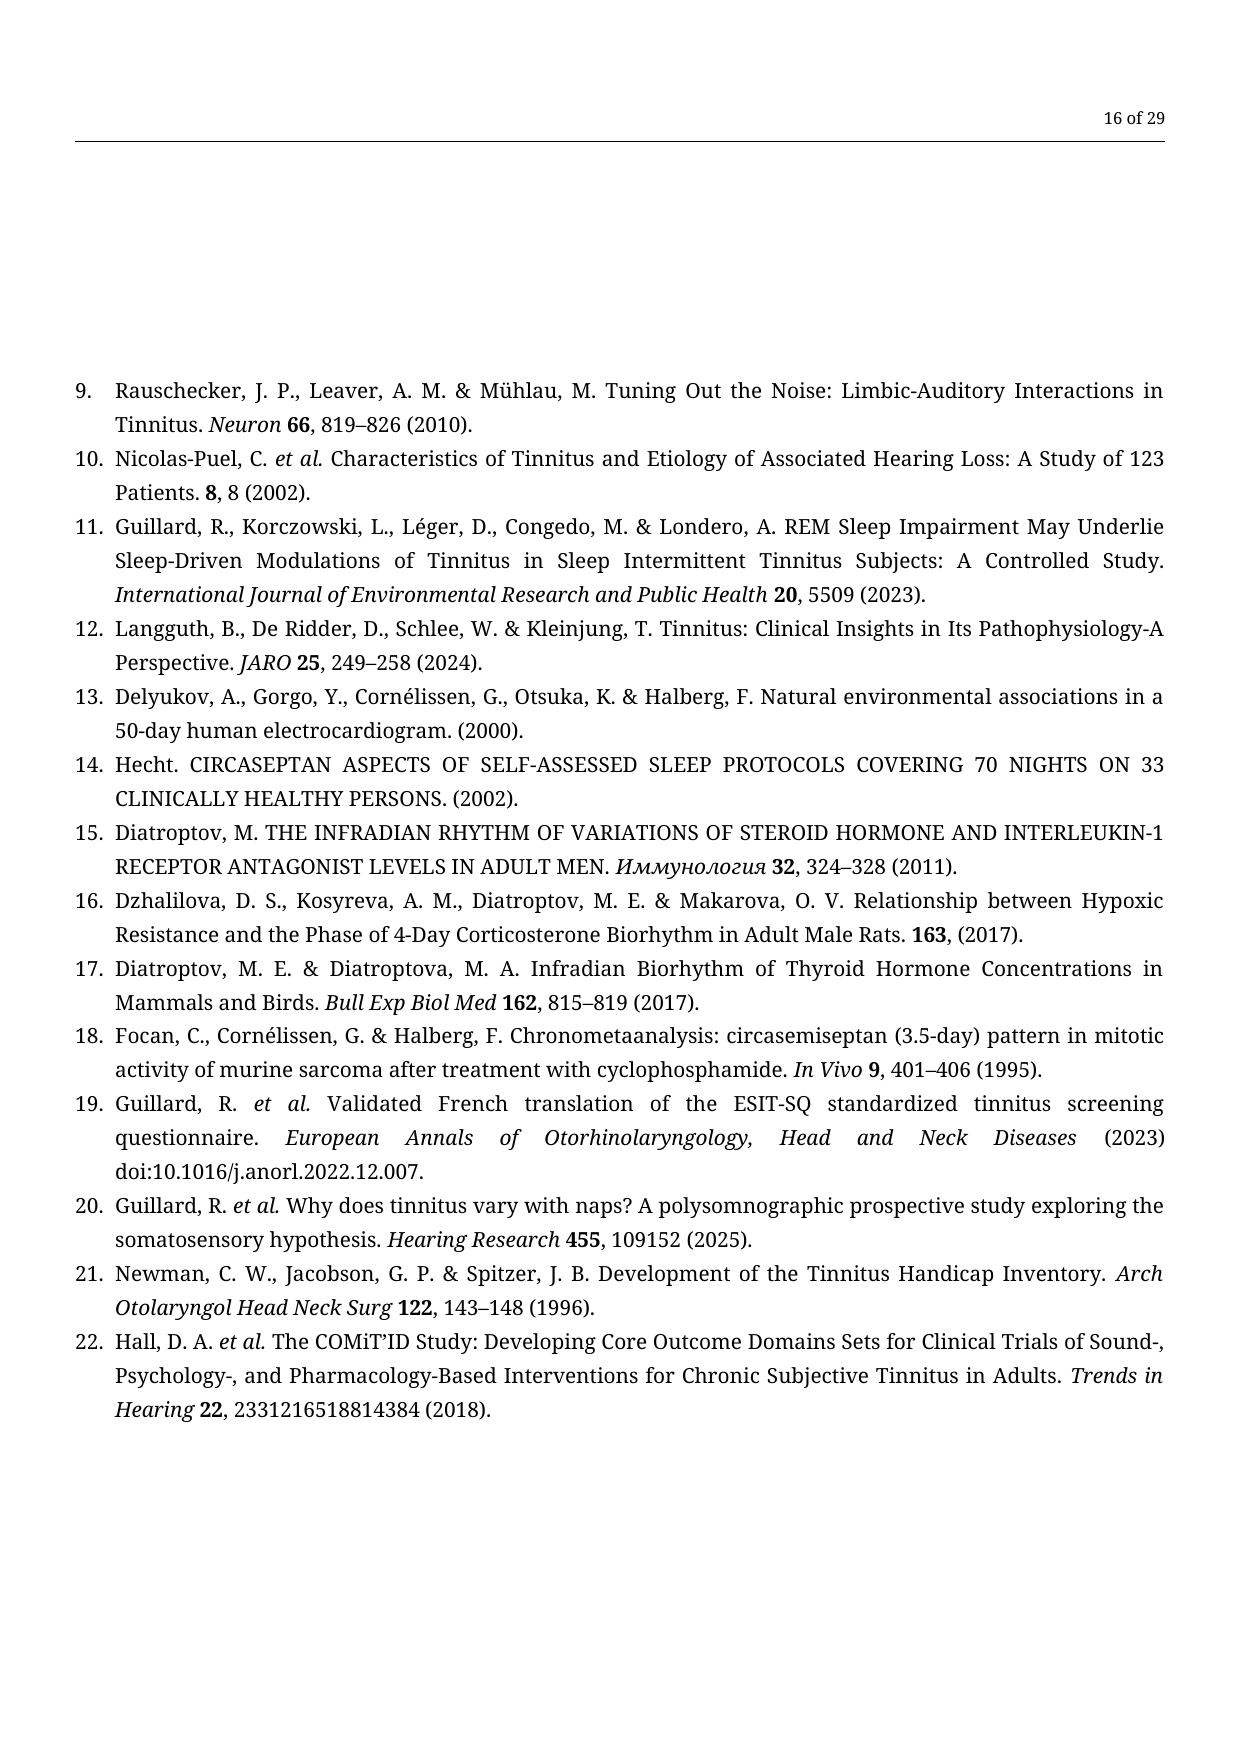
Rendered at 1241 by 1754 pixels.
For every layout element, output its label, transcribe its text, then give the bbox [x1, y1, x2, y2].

text 21. Newman, C. W., Jacobson, G. P. & Spitzer, J. B. Development of the Tinnitus Handicap Inventory. Arch Otolaryngol Head Neck Surg 122, 143–148 (1996). [75, 1257, 1165, 1324]
text 15. Diatroptov, M. THE INFRADIAN RHYTHM OF VARIATIONS OF STEROID HORMONE AND INTERLEUKIN-1 RECEPTOR ANTAGONIST LEVELS IN ADULT MEN. Иммунология 32, 324–328 (2011). [75, 815, 1165, 883]
text 19. Guillard, R. et al. Validated French translation of the ESIT-SQ standardized tinnitus screening questionnaire. European Annals of Otorhinolaryngology, Head and Neck Diseases (2023) doi:10.1016/j.anorl.2022.12.007. [75, 1087, 1165, 1189]
text 18. Focan, C., Cornélissen, G. & Halberg, F. Chronometaanalysis: circasemiseptan (3.5-day) pattern in mitotic activity of murine sarcoma after treatment with cyclophosphamide. In Vivo 9, 401–406 (1995). [75, 1019, 1165, 1087]
text 22. Hall, D. A. et al. The COMiT’ID Study: Developing Core Outcome Domains Sets for Clinical Trials of Sound-, Psychology-, and Pharmacology-Based Interventions for Chronic Subjective Tinnitus in Adults. Trends in Hearing 22, 2331216518814384 (2018). [75, 1324, 1165, 1426]
text 14. Hecht. CIRCASEPTAN ASPECTS OF SELF-ASSESSED SLEEP PROTOCOLS COVERING 70 NIGHTS ON 33 CLINICALLY HEALTHY PERSONS. (2002). [75, 747, 1165, 815]
text 12. Langguth, B., De Ridder, D., Schlee, W. & Kleinjung, T. Tinnitus: Clinical Insights in Its Pathophysiology-A Perspective. JARO 25, 249–258 (2024). [75, 611, 1165, 679]
text 10. Nicolas-Puel, C. et al. Characteristics of Tinnitus and Etiology of Associated Hearing Loss: A Study of 123 Patients. 8, 8 (2002). [75, 442, 1165, 509]
text 9. Rauschecker, J. P., Leaver, A. M. & Mühlau, M. Tuning Out the Noise: Limbic-Auditory Interactions in Tinnitus. Neuron 66, 819–826 (2010). [75, 374, 1165, 442]
text 16. Dzhalilova, D. S., Kosyreva, A. M., Diatroptov, M. E. & Makarova, O. V. Relationship between Hypoxic Resistance and the Phase of 4-Day Corticosterone Biorhythm in Adult Male Rats. 163, (2017). [75, 883, 1165, 951]
text 20. Guillard, R. et al. Why does tinnitus vary with naps? A polysomnographic prospective study exploring the somatosensory hypothesis. Hearing Research 455, 109152 (2025). [75, 1189, 1165, 1257]
text 17. Diatroptov, M. Е. & Diatroptova, M. A. Infradian Biorhythm of Thyroid Hormone Concentrations in Mammals and Birds. Bull Exp Biol Med 162, 815–819 (2017). [75, 951, 1165, 1019]
text 11. Guillard, R., Korczowski, L., Léger, D., Congedo, M. & Londero, A. REM Sleep Impairment May Underlie Sleep-Driven Modulations of Tinnitus in Sleep Intermittent Tinnitus Subjects: A Controlled Study. International Journal of Environmental Research and Public Health 20, 5509 (2023). [75, 509, 1165, 611]
text 13. Delyukov, A., Gorgo, Y., Cornélissen, G., Otsuka, K. & Halberg, F. Natural environmental associations in a 50-day human electrocardiogram. (2000). [75, 679, 1165, 747]
